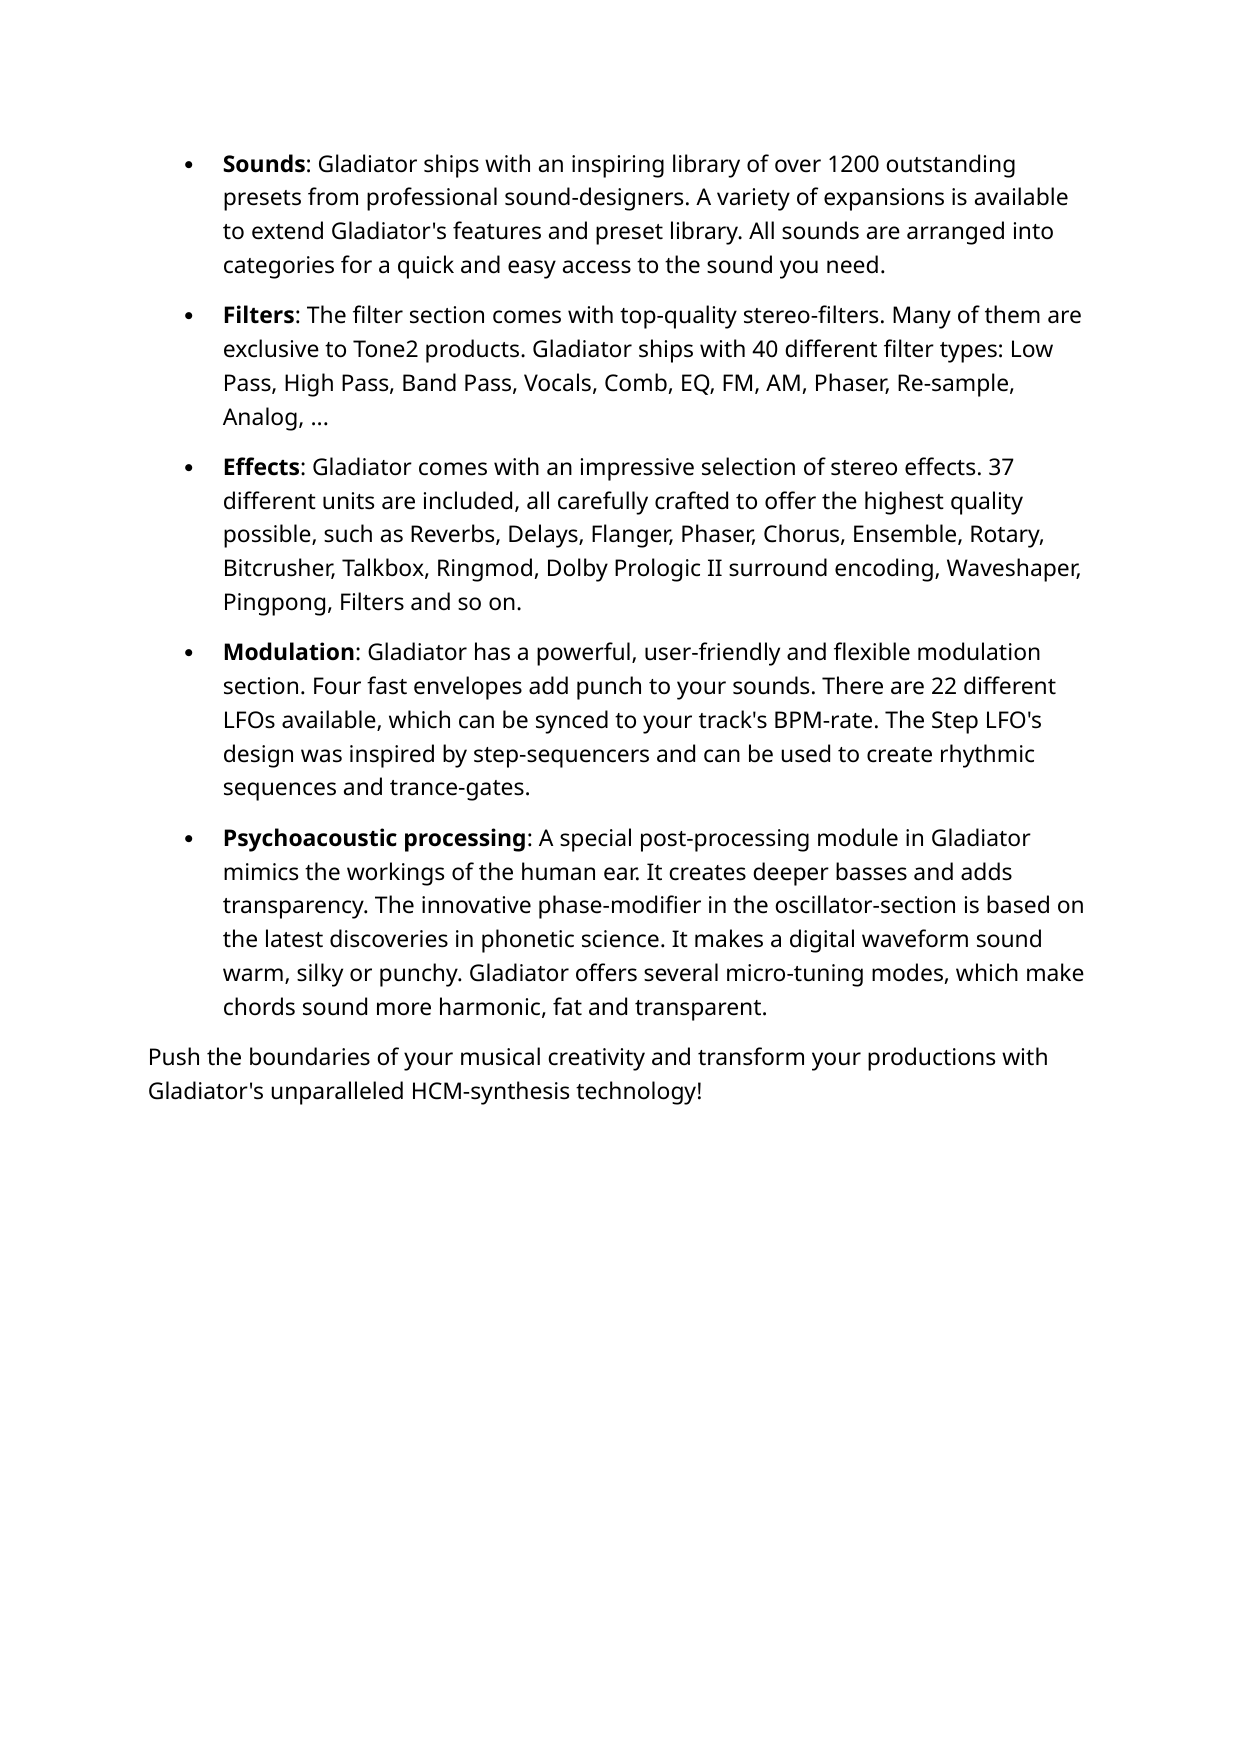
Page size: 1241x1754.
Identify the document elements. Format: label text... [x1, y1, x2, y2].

list Psychoacoustic processing: A special post-processing module in Gladiator mimics the workings of the human ear. It creates deeper basses and adds transparency. The innovative phase-modifier in the oscillator-section is based on the latest discoveries in phonetic science. It makes a digital waveform sound warm, silky or punchy. Gladiator offers several micro-tuning modes, which make chords sound more harmonic, fat and transparent. [185, 822, 1093, 1022]
list Filters: The filter section comes with top-quality stereo-filters. Many of them are exclusive to Tone2 products. Gladiator ships with 40 different filter types: Low Pass, High Pass, Band Pass, Vocals, Comb, EQ, FM, AM, Phaser, Re-sample, Analog, ... [185, 299, 1093, 432]
text Push the boundaries of your musical creativity and transform your productions with Gladiator's unparalleled HCM-synthesis technology! [148, 1041, 1093, 1106]
list Sounds: Gladiator ships with an inspiring library of over 1200 outstanding presets from professional sound-designers. A variety of expansions is available to extend Gladiator's features and preset library. All sounds are arranged into categories for a quick and easy access to the sound you need. [185, 148, 1093, 280]
list Modulation: Gladiator has a powerful, user-friendly and flexible modulation section. Four fast envelopes add punch to your sounds. There are 22 different LFOs available, which can be synced to your track's BPM-rate. The Step LFO's design was inspired by step-sequencers and can be used to create rhythmic sequences and trance-gates. [185, 636, 1093, 803]
list Effects: Gladiator comes with an impressive selection of stereo effects. 37 different units are included, all carefully crafted to offer the highest quality possible, such as Reverbs, Delays, Flanger, Phaser, Chorus, Ensemble, Rotary, Bitcrusher, Talkbox, Ringmod, Dolby Prologic II surround encoding, Waveshaper, Pingpong, Filters and so on. [185, 451, 1093, 617]
